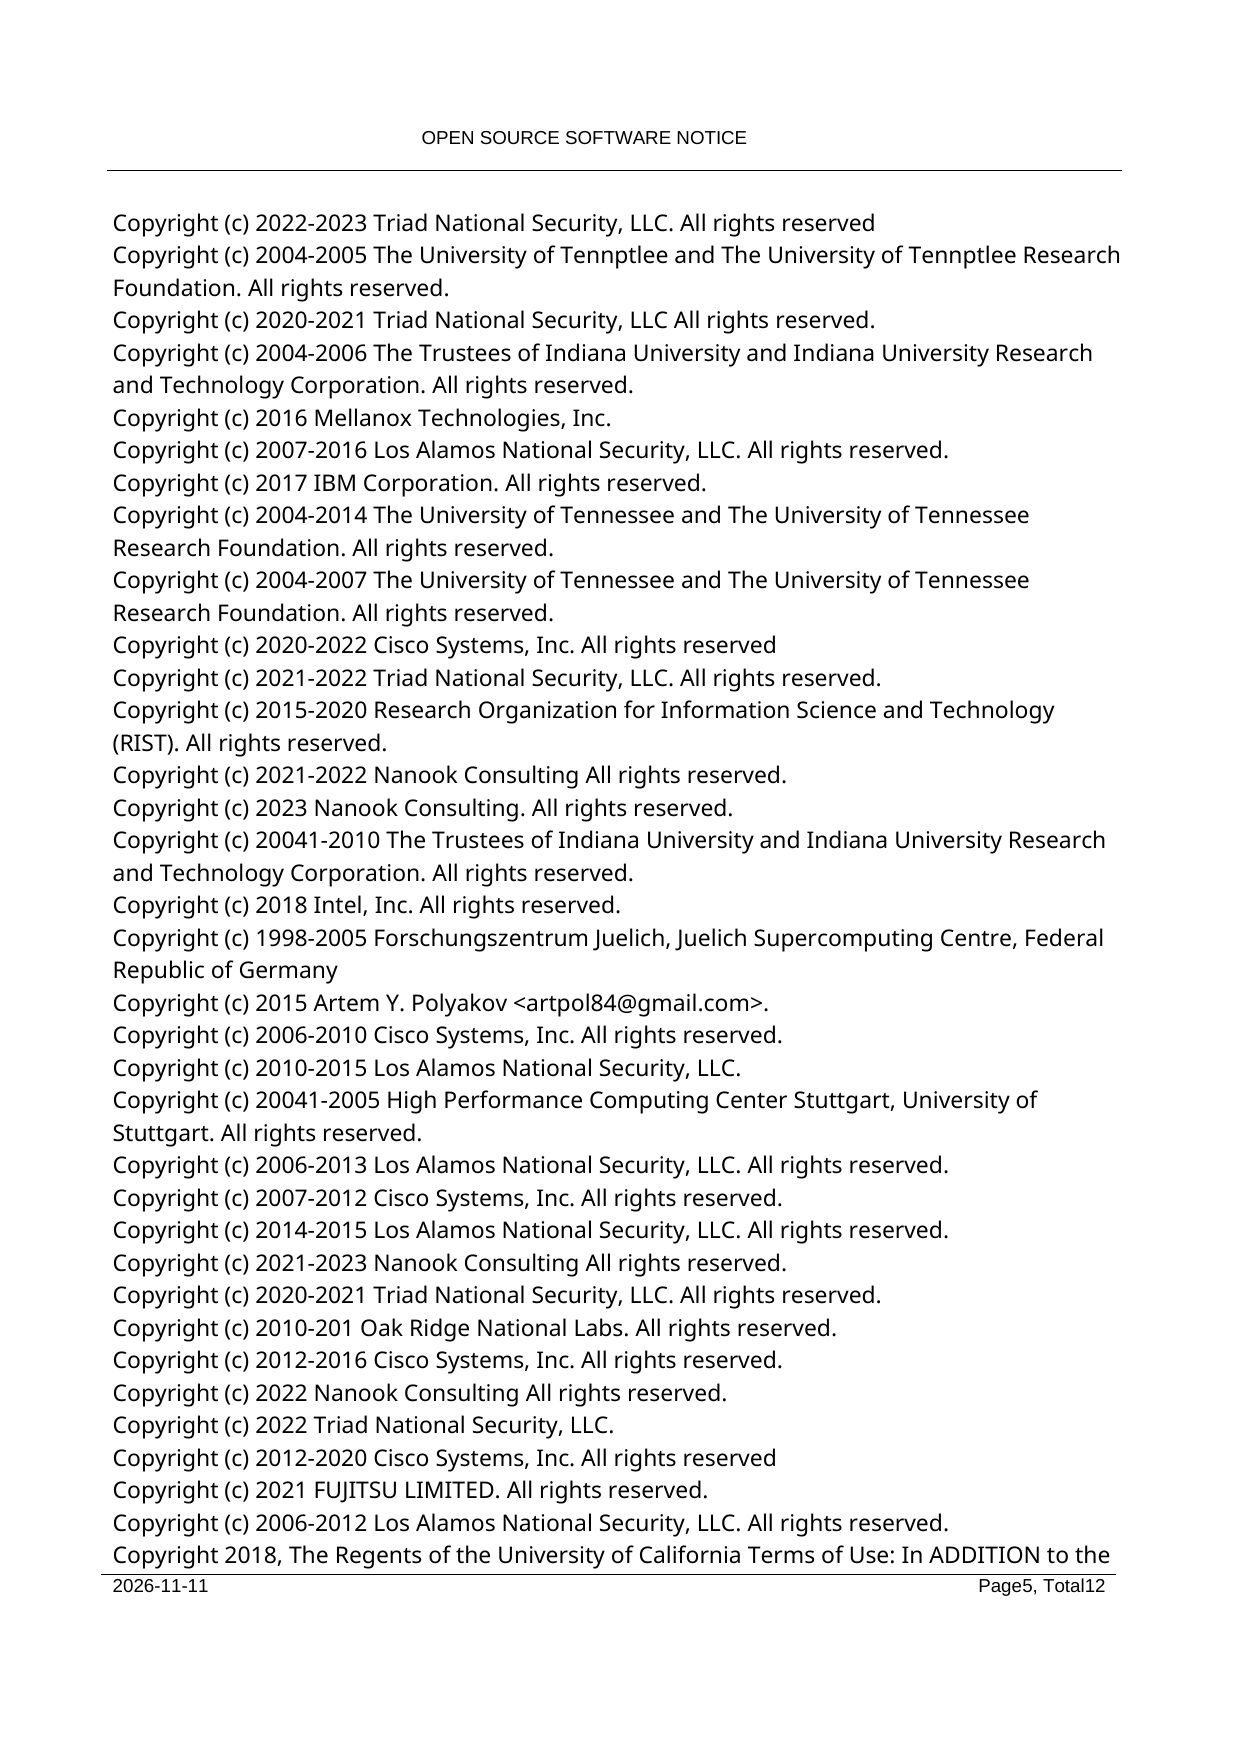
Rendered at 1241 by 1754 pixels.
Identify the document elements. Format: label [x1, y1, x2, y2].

text [112, 206, 1128, 1571]
